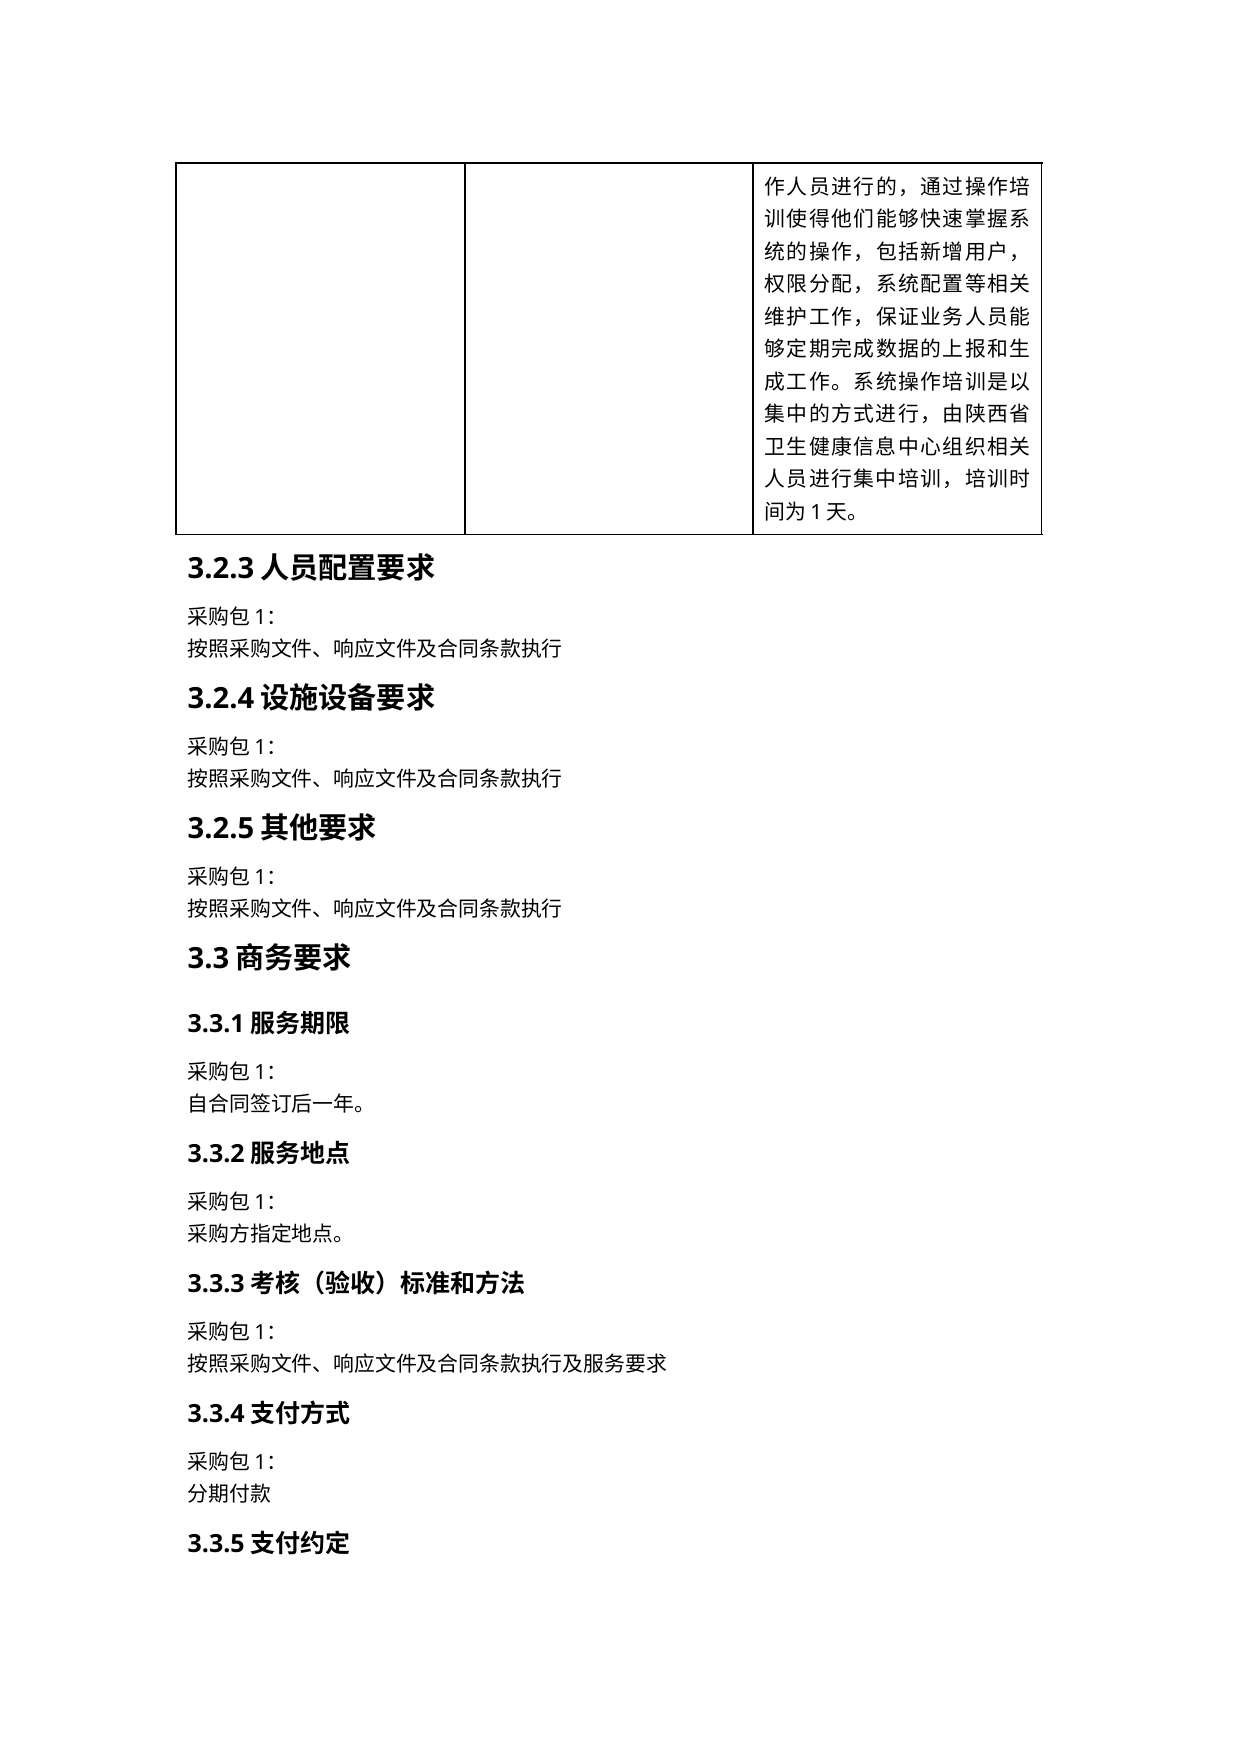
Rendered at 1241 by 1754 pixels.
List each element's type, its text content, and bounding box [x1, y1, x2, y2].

text 采购包1： [187, 1315, 1053, 1348]
text 3.3.4支付方式 [187, 1380, 1053, 1445]
text 分期付款 [187, 1478, 1053, 1510]
table_cell [466, 164, 752, 533]
text 按照采购文件、响应文件及合同条款执行 [187, 763, 1053, 795]
text 3.2.5其他要求 [187, 795, 1053, 860]
text 3.3.5支付约定 [187, 1510, 1053, 1575]
text 3.3.2服务地点 [187, 1120, 1053, 1185]
text 3.2.4设施设备要求 [187, 665, 1053, 730]
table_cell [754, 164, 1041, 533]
text 按照采购文件、响应文件及合同条款执行及服务要求 [187, 1348, 1053, 1380]
text 采购包1： [187, 860, 1053, 893]
text 采购包1： [187, 730, 1053, 763]
text 采购包1： [187, 600, 1053, 633]
text 采购方指定地点。 [187, 1218, 1053, 1250]
text 3.3商务要求 [187, 925, 1053, 990]
table_cell 1 [177, 164, 464, 533]
text 自合同签订后一年。 [187, 1088, 1053, 1120]
text 采购包1： [187, 1185, 1053, 1218]
text 采购包1： [187, 1445, 1053, 1478]
text 按照采购文件、响应文件及合同条款执行 [187, 893, 1053, 925]
text 3.2.3人员配置要求 [187, 535, 1053, 600]
text 按照采购文件、响应文件及合同条款执行 [187, 633, 1053, 665]
text 采购包1： [187, 1055, 1053, 1088]
text 3.3.1服务期限 [187, 990, 1053, 1055]
text 3.3.3考核（验收）标准和方法 [187, 1250, 1053, 1315]
